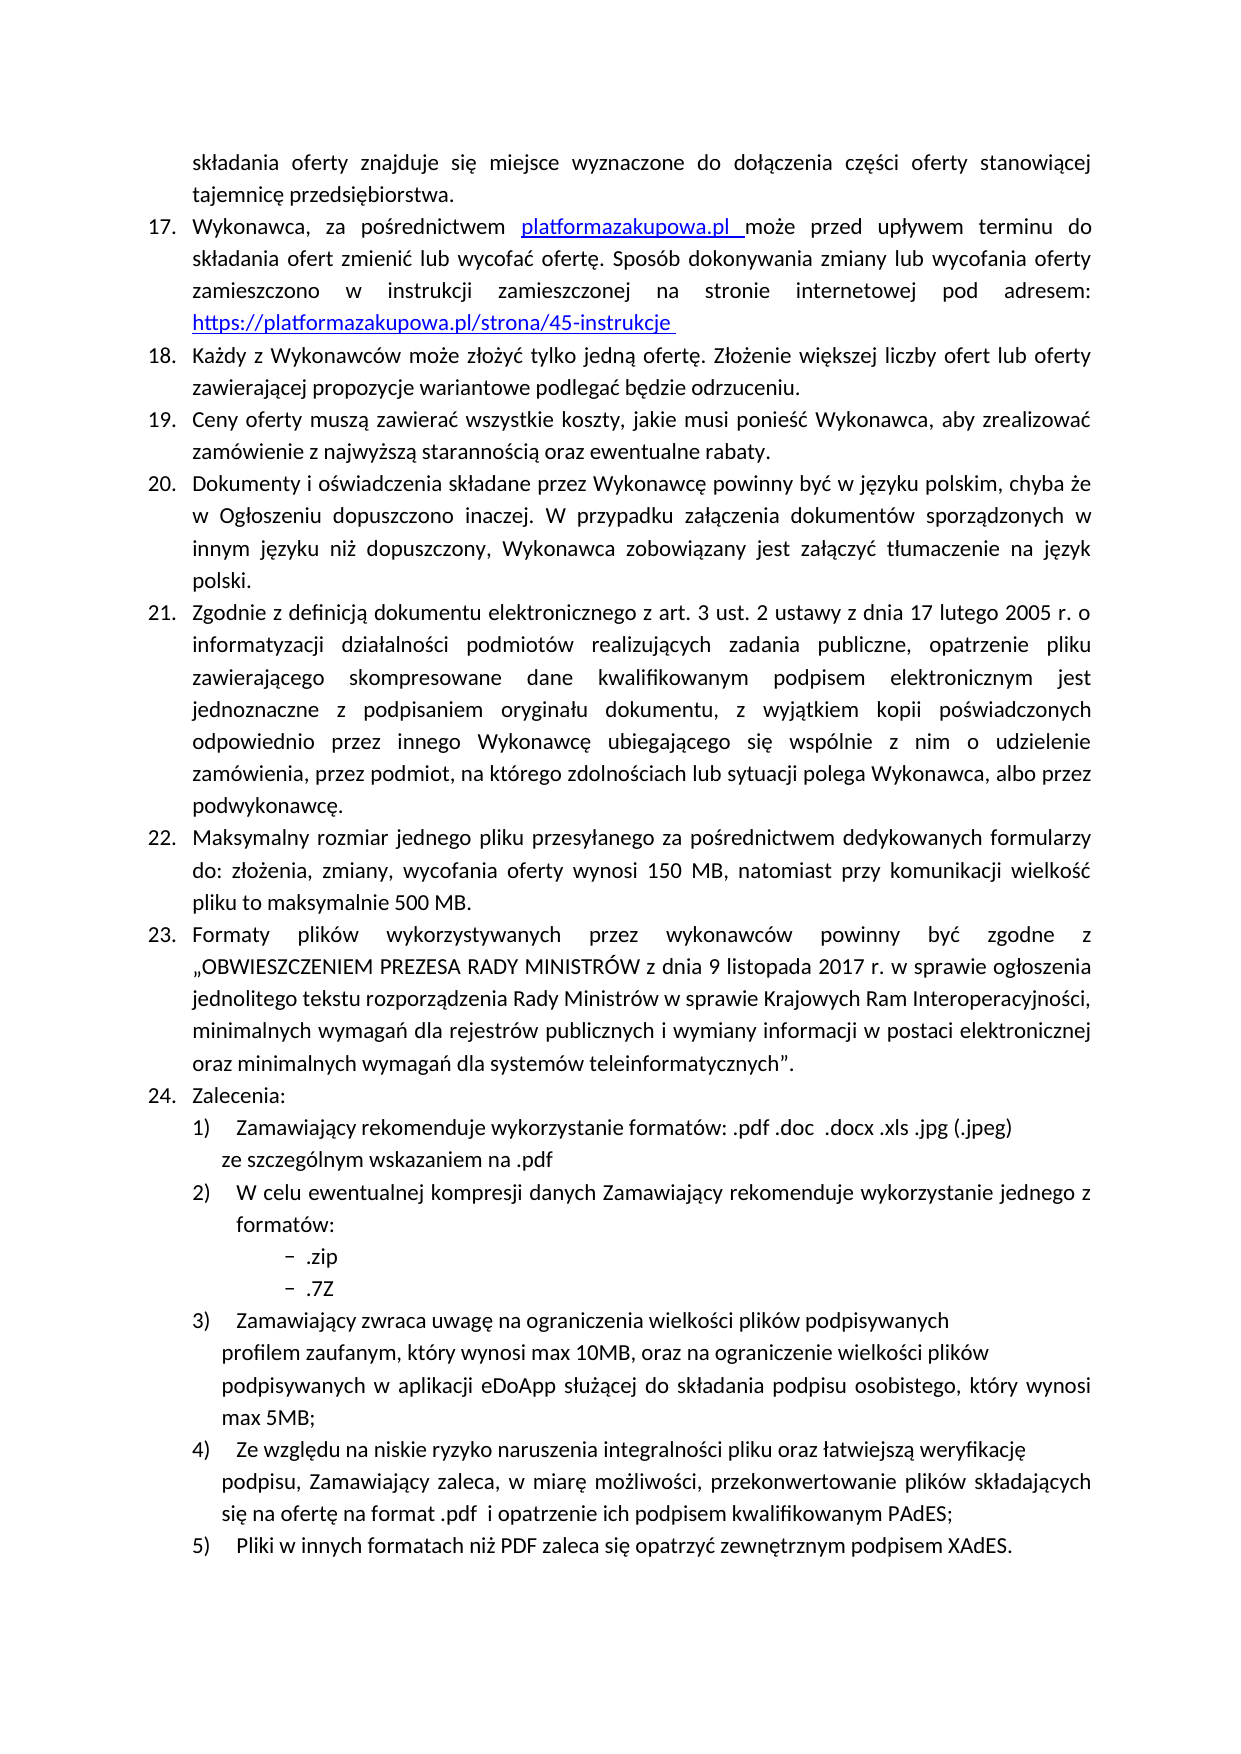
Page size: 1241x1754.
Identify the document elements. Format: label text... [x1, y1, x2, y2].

text ze szczególnym wskazaniem na .pdf [192, 1145, 1093, 1173]
list Zamawiający rekomenduje wykorzystanie formatów: .pdf .doc .docx .xls .jpg (.jpeg) [192, 1113, 1093, 1141]
list Ze względu na niskie ryzyko naruszenia integralności pliku oraz łatwiejszą weryfikację [192, 1435, 1093, 1463]
text podpisu, Zamawiający zaleca, w miarę możliwości, przekonwertowanie plików składających się na ofertę na format .pdf i opatrzenie ich podpisem kwalifikowanym PAdES; [221, 1467, 1093, 1527]
list Pliki w innych formatach niż PDF zaleca się opatrzyć zewnętrznym podpisem XAdES. [192, 1532, 1093, 1560]
list Ceny oferty muszą zawierać wszystkie koszty, jakie musi ponieść Wykonawca, aby zrealizować zamówienie z najwyższą starannością oraz ewentualne rabaty. [148, 405, 1093, 465]
text − .7Z [207, 1274, 1093, 1302]
list Maksymalny rozmiar jednego pliku przesyłanego za pośrednictwem dedykowanych formularzy do: złożenia, zmiany, wycofania oferty wynosi 150 MB, natomiast przy komunikacji wielkość pliku to maksymalnie 500 MB. [148, 823, 1093, 916]
list Formaty plików wykorzystywanych przez wykonawców powinny być zgodne z „OBWIESZCZENIEM PREZESA RADY MINISTRÓW z dnia 9 listopada 2017 r. w sprawie ogłoszenia jednolitego tekstu rozporządzenia Rady Ministrów w sprawie Krajowych Ram Interoperacyjności, minimalnych wymagań dla rejestrów publicznych i wymiany informacji w postaci elektronicznej oraz minimalnych wymagań dla systemów teleinformatycznych”. [148, 920, 1093, 1077]
list Dokumenty i oświadczenia składane przez Wykonawcę powinny być w języku polskim, chyba że w Ogłoszeniu dopuszczono inaczej. W przypadku załączenia dokumentów sporządzonych w innym języku niż dopuszczony, Wykonawca zobowiązany jest załączyć tłumaczenie na język polski. [148, 469, 1093, 594]
text podpisywanych w aplikacji eDoApp służącej do składania podpisu osobistego, który wynosi max 5MB; [221, 1371, 1093, 1431]
list Zamawiający zwraca uwagę na ograniczenia wielkości plików podpisywanych [192, 1306, 1093, 1334]
list Wykonawca, za pośrednictwem platformazakupowa.pl może przed upływem terminu do składania ofert zmienić lub wycofać ofertę. Sposób dokonywania zmiany lub wycofania oferty zamieszczono w instrukcji zamieszczonej na stronie internetowej pod adresem: https://platformazakupowa.pl/strona/45-instrukcje [148, 212, 1093, 337]
list W celu ewentualnej kompresji danych Zamawiający rekomenduje wykorzystanie jednego z formatów: [192, 1178, 1093, 1238]
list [148, 148, 1093, 208]
text − .zip [207, 1242, 1093, 1270]
text profilem zaufanym, który wynosi max 10MB, oraz na ograniczenie wielkości plików [192, 1338, 1093, 1367]
list Zgodnie z definicją dokumentu elektronicznego z art. 3 ust. 2 ustawy z dnia 17 lutego 2005 r. o informatyzacji działalności podmiotów realizujących zadania publiczne, opatrzenie pliku zawierającego skompresowane dane kwalifikowanym podpisem elektronicznym jest jednoznaczne z podpisaniem oryginału dokumentu, z wyjątkiem kopii poświadczonych odpowiednio przez innego Wykonawcę ubiegającego się wspólnie z nim o udzielenie zamówienia, przez podmiot, na którego zdolnościach lub sytuacji polega Wykonawca, albo przez podwykonawcę. [148, 598, 1093, 819]
list Zalecenia: [148, 1081, 1093, 1109]
list Każdy z Wykonawców może złożyć tylko jedną ofertę. Złożenie większej liczby ofert lub oferty zawierającej propozycje wariantowe podlegać będzie odrzuceniu. [148, 341, 1093, 401]
